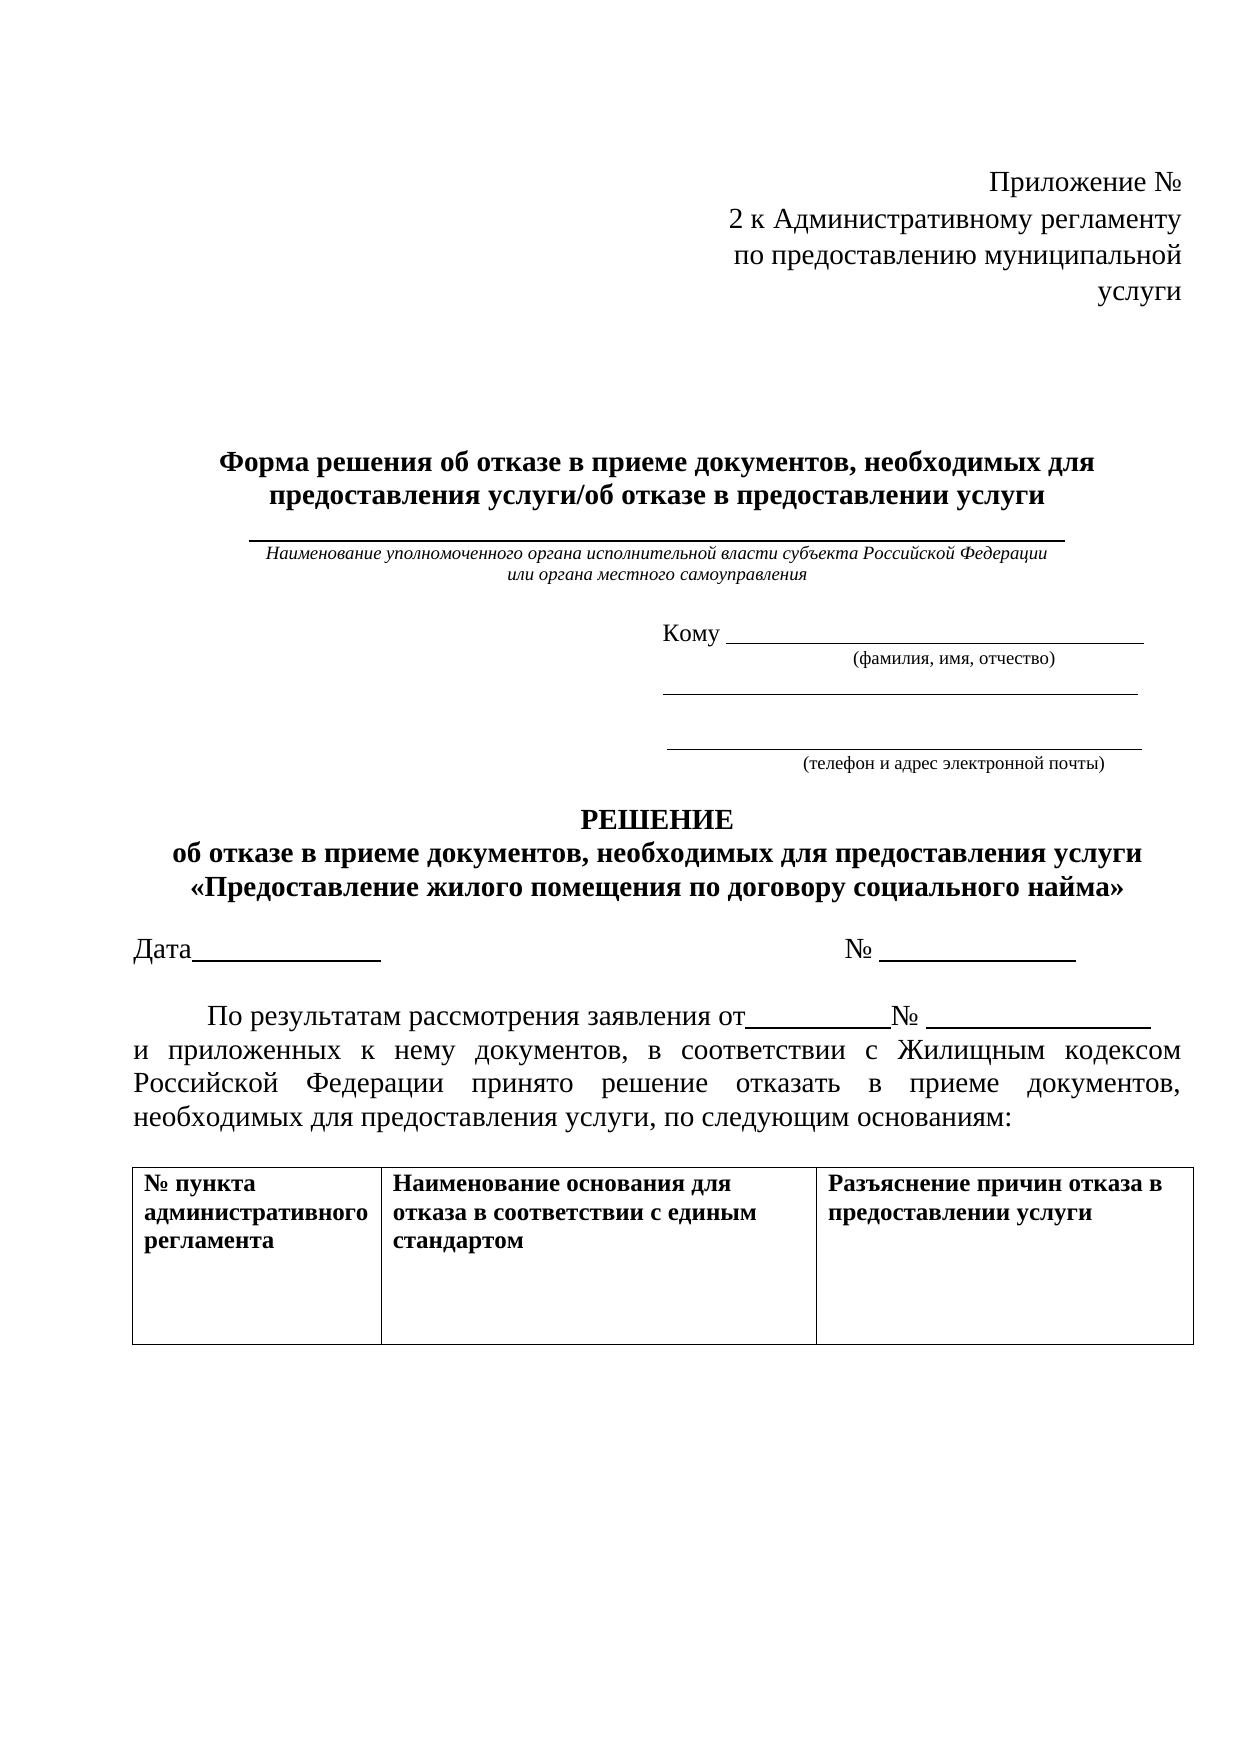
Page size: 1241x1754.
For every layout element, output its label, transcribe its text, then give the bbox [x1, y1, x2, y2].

text «Предоставление жилого помещения по договору социального найма» [105, 869, 1209, 903]
text Дата № [133, 931, 1223, 965]
text Приложение № 2 к Административному регламенту по предоставлению муниципальной услуги [721, 164, 1182, 307]
table_header Разъяснение причин отказа в предоставлении услуги [817, 1168, 1193, 1343]
subtitle об отказе в приеме документов, необходимых для предоставления услуги [105, 836, 1209, 869]
text По результатам рассмотрения заявления от № [207, 998, 1223, 1032]
text (телефон и адрес электронной почты) [803, 752, 1223, 774]
text и приложенных к нему документов, в соответствии с Жилищным кодексом Российской Федерации принято решение отказать в приеме документов, необходимых для предоставления услуги, по следующим основаниям: [133, 1032, 1181, 1133]
text (фамилия, имя, отчество) [100, 647, 1055, 668]
subtitle Форма решения об отказе в приеме документов, необходимых для предоставления услуги/об отказе в предоставлении услуги [219, 444, 1097, 511]
table_header Наименование основания для отказа в соответствии с единым стандартом [382, 1168, 816, 1343]
text Наименование уполномоченного органа исполнительной власти субъекта Российской Федерации или органа местного самоуправления [266, 542, 1050, 585]
table_header № пункта административного регламента [133, 1168, 381, 1343]
subtitle РЕШЕНИЕ [100, 802, 734, 836]
text Кому [662, 618, 1223, 647]
